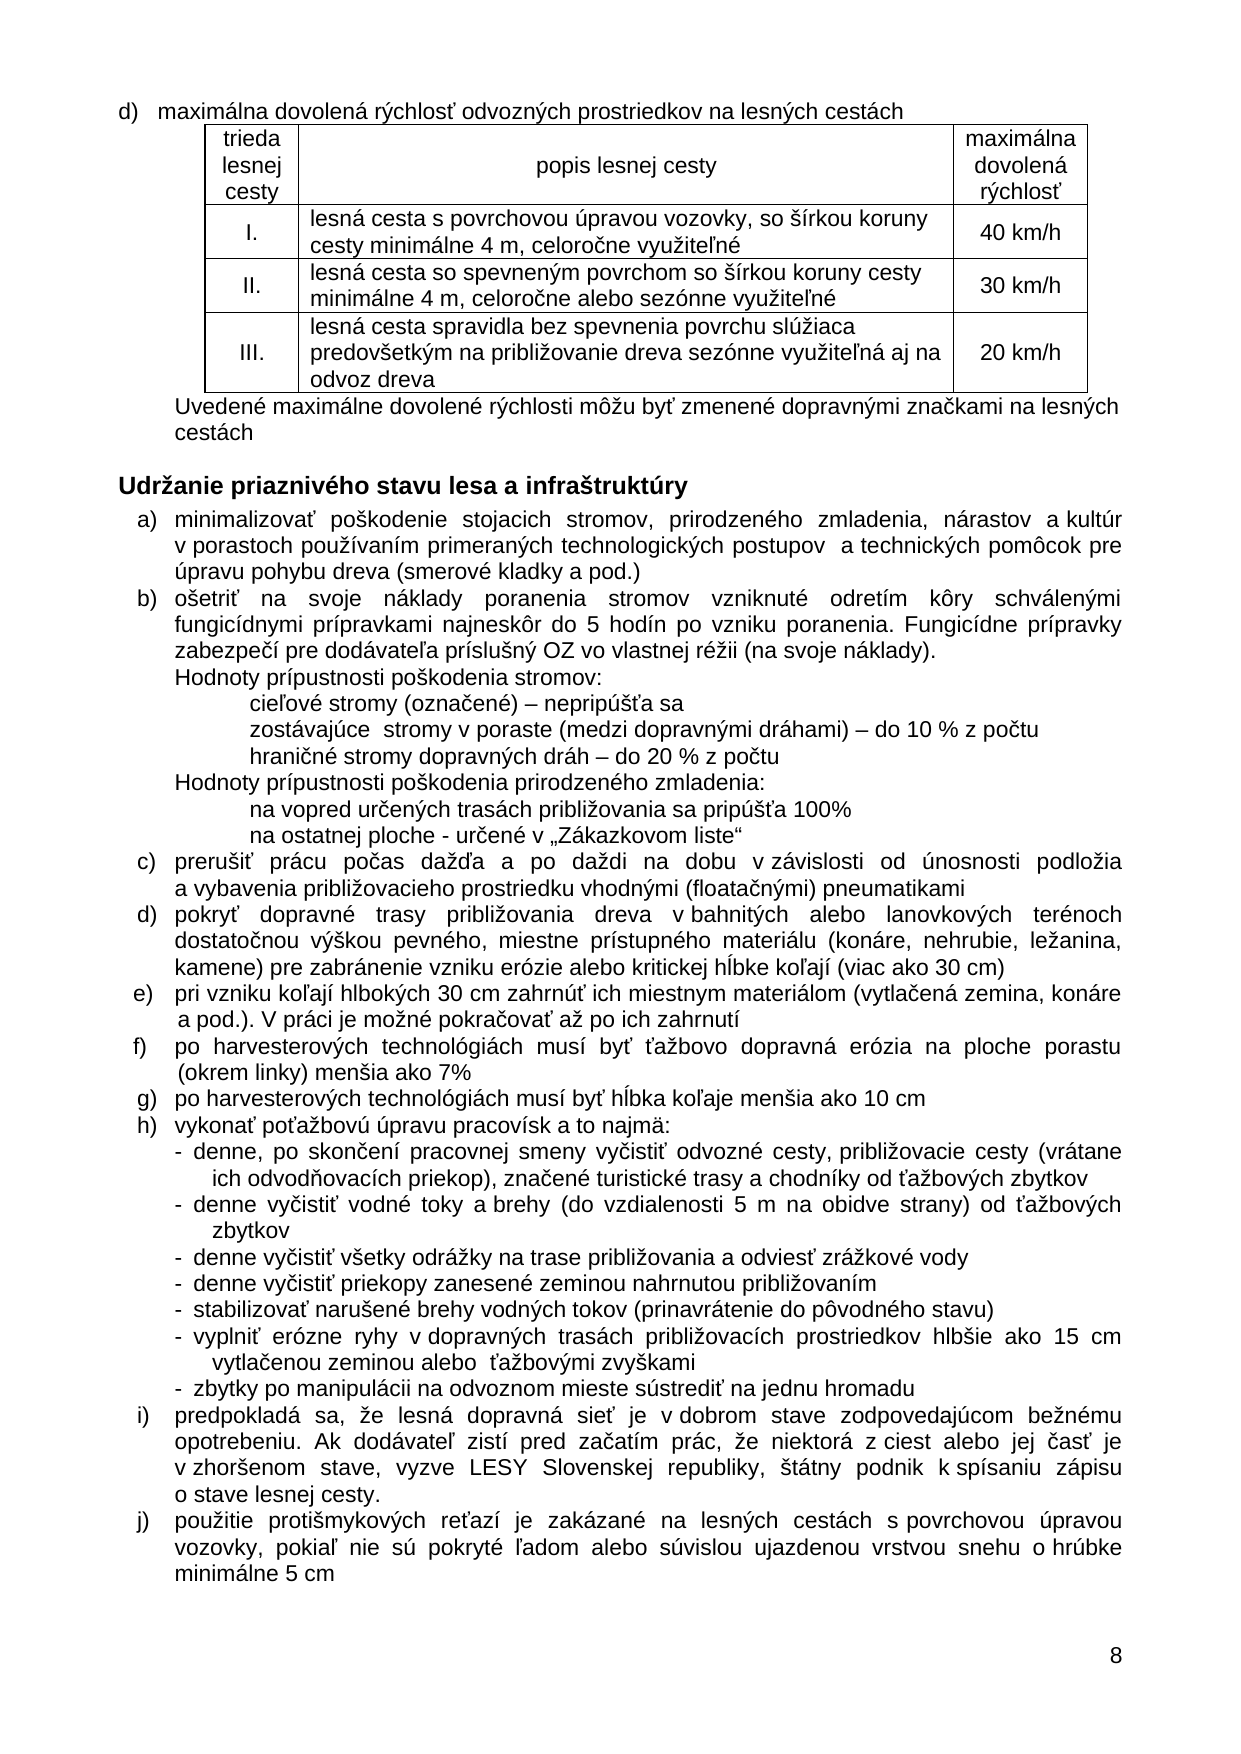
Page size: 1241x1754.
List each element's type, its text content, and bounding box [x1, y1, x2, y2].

list denne vyčistiť všetky odrážky na trase približovania a odviesť zrážkové vody [174, 1243, 1122, 1270]
list minimalizovať poškodenie stojacich stromov, prirodzeného zmladenia, nárastov a kultúr v porastoch používaním primeraných technologických postupov a technických pomôcok pre úpravu pohybu dreva (smerové kladky a pod.) [137, 506, 1122, 585]
table_cell I. [206, 205, 298, 258]
table_header trieda lesnej cesty [206, 125, 298, 204]
text na ostatnej ploche - určené v „Zákazkovom liste“ [249, 822, 1122, 848]
table_cell III. [206, 313, 298, 392]
table_cell II. [206, 259, 298, 312]
list po harvesterových technológiách musí byť ťažbovo dopravná erózia na ploche porastu (okrem linky) menšia ako 7% [133, 1033, 1122, 1085]
list vyplniť erózne ryhy v dopravných trasách približovacích prostriedkov hlbšie ako 15 cm vytlačenou zeminou alebo ťažbovými zvyškami [174, 1323, 1122, 1375]
subtitle Udržanie priaznivého stavu lesa a infraštruktúry [118, 471, 1122, 499]
list pri vzniku koľají hlbokých 30 cm zahrnúť ich miestnym materiálom (vytlačená zemina, konáre a pod.). V práci je možné pokračovať až po ich zahrnutí [133, 980, 1122, 1033]
table_header popis lesnej cesty [299, 125, 953, 204]
table_cell lesná cesta spravidla bez spevnenia povrchu slúžiaca predovšetkým na približovanie dreva sezónne využiteľná aj na odvoz dreva [299, 313, 953, 392]
list denne, po skončení pracovnej smeny vyčistiť odvozné cesty, približovacie cesty (vrátane ich odvodňovacích priekop), značené turistické trasy a chodníky od ťažbových zbytkov [174, 1138, 1122, 1191]
list po harvesterových technológiách musí byť hĺbka koľaje menšia ako 10 cm [137, 1085, 1122, 1112]
list denne vyčistiť vodné toky a brehy (do vzdialenosti 5 m na obidve strany) od ťažbových zbytkov [174, 1191, 1122, 1243]
list stabilizovať narušené brehy vodných tokov (prinavrátenie do pôvodného stavu) [174, 1296, 1122, 1323]
list pokryť dopravné trasy približovania dreva v bahnitých alebo lanovkových terénoch dostatočnou výškou pevného, miestne prístupného materiálu (konáre, nehrubie, ležanina, kamene) pre zabránenie vzniku erózie alebo kritickej hĺbke koľají (viac ako 30 cm) [137, 901, 1122, 980]
list vykonať poťažbovú úpravu pracovísk a to najmä: [137, 1112, 1122, 1138]
text hraničné stromy dopravných dráh – do 20 % z počtu [249, 743, 1122, 769]
table_cell lesná cesta s povrchovou úpravou vozovky, so šírkou koruny cesty minimálne 4 m, celoročne využiteľné [299, 205, 953, 258]
list ošetriť na svoje náklady poranenia stromov vzniknuté odretím kôry schválenými fungicídnymi prípravkami najneskôr do 5 hodín po vzniku poranenia. Fungicídne prípravky zabezpečí pre dodávateľa príslušný OZ vo vlastnej réžii (na svoje náklady). [137, 585, 1122, 664]
text cieľové stromy (označené) – nepripúšťa sa [249, 690, 1122, 716]
text Uvedené maximálne dovolené rýchlosti môžu byť zmenené dopravnými značkami na lesných cestách [174, 393, 1122, 446]
text Hodnoty prípustnosti poškodenia stromov: [174, 664, 1122, 690]
text na vopred určených trasách približovania sa pripúšťa 100% [249, 796, 1122, 822]
list použitie protišmykových reťazí je zakázané na lesných cestách s povrchovou úpravou vozovky, pokiaľ nie sú pokryté ľadom alebo súvislou ujazdenou vrstvou snehu o hrúbke minimálne 5 cm [137, 1507, 1122, 1586]
list prerušiť prácu počas dažďa a po daždi na dobu v závislosti od únosnosti podložia a vybavenia približovacieho prostriedku vhodnými (floatačnými) pneumatikami [137, 848, 1122, 901]
list zbytky po manipulácii na odvoznom mieste sústrediť na jednu hromadu [174, 1375, 1122, 1402]
text zostávajúce stromy v poraste (medzi dopravnými dráhami) – do 10 % z počtu [249, 716, 1122, 743]
table_cell lesná cesta so spevneným povrchom so šírkou koruny cesty minimálne 4 m, celoročne alebo sezónne využiteľné [299, 259, 953, 312]
list predpokladá sa, že lesná dopravná sieť je v dobrom stave zodpovedajúcom bežnému opotrebeniu. Ak dodávateľ zistí pred začatím prác, že niektorá z ciest alebo jej časť je v zhoršenom stave, vyzve LESY Slovenskej republiky, štátny podnik k spísaniu zápisu o stave lesnej cesty. [137, 1402, 1122, 1507]
text Hodnoty prípustnosti poškodenia prirodzeného zmladenia: [174, 769, 1122, 796]
table_cell 40 km/h [954, 205, 1087, 258]
list denne vyčistiť priekopy zanesené zeminou nahrnutou približovaním [174, 1270, 1122, 1296]
table_cell 30 km/h [954, 259, 1087, 312]
text d) maximálna dovolená rýchlosť odvozných prostriedkov na lesných cestách [118, 98, 1122, 124]
table_header maximálna dovolená rýchlosť [954, 125, 1087, 204]
table_cell 20 km/h [954, 313, 1087, 392]
